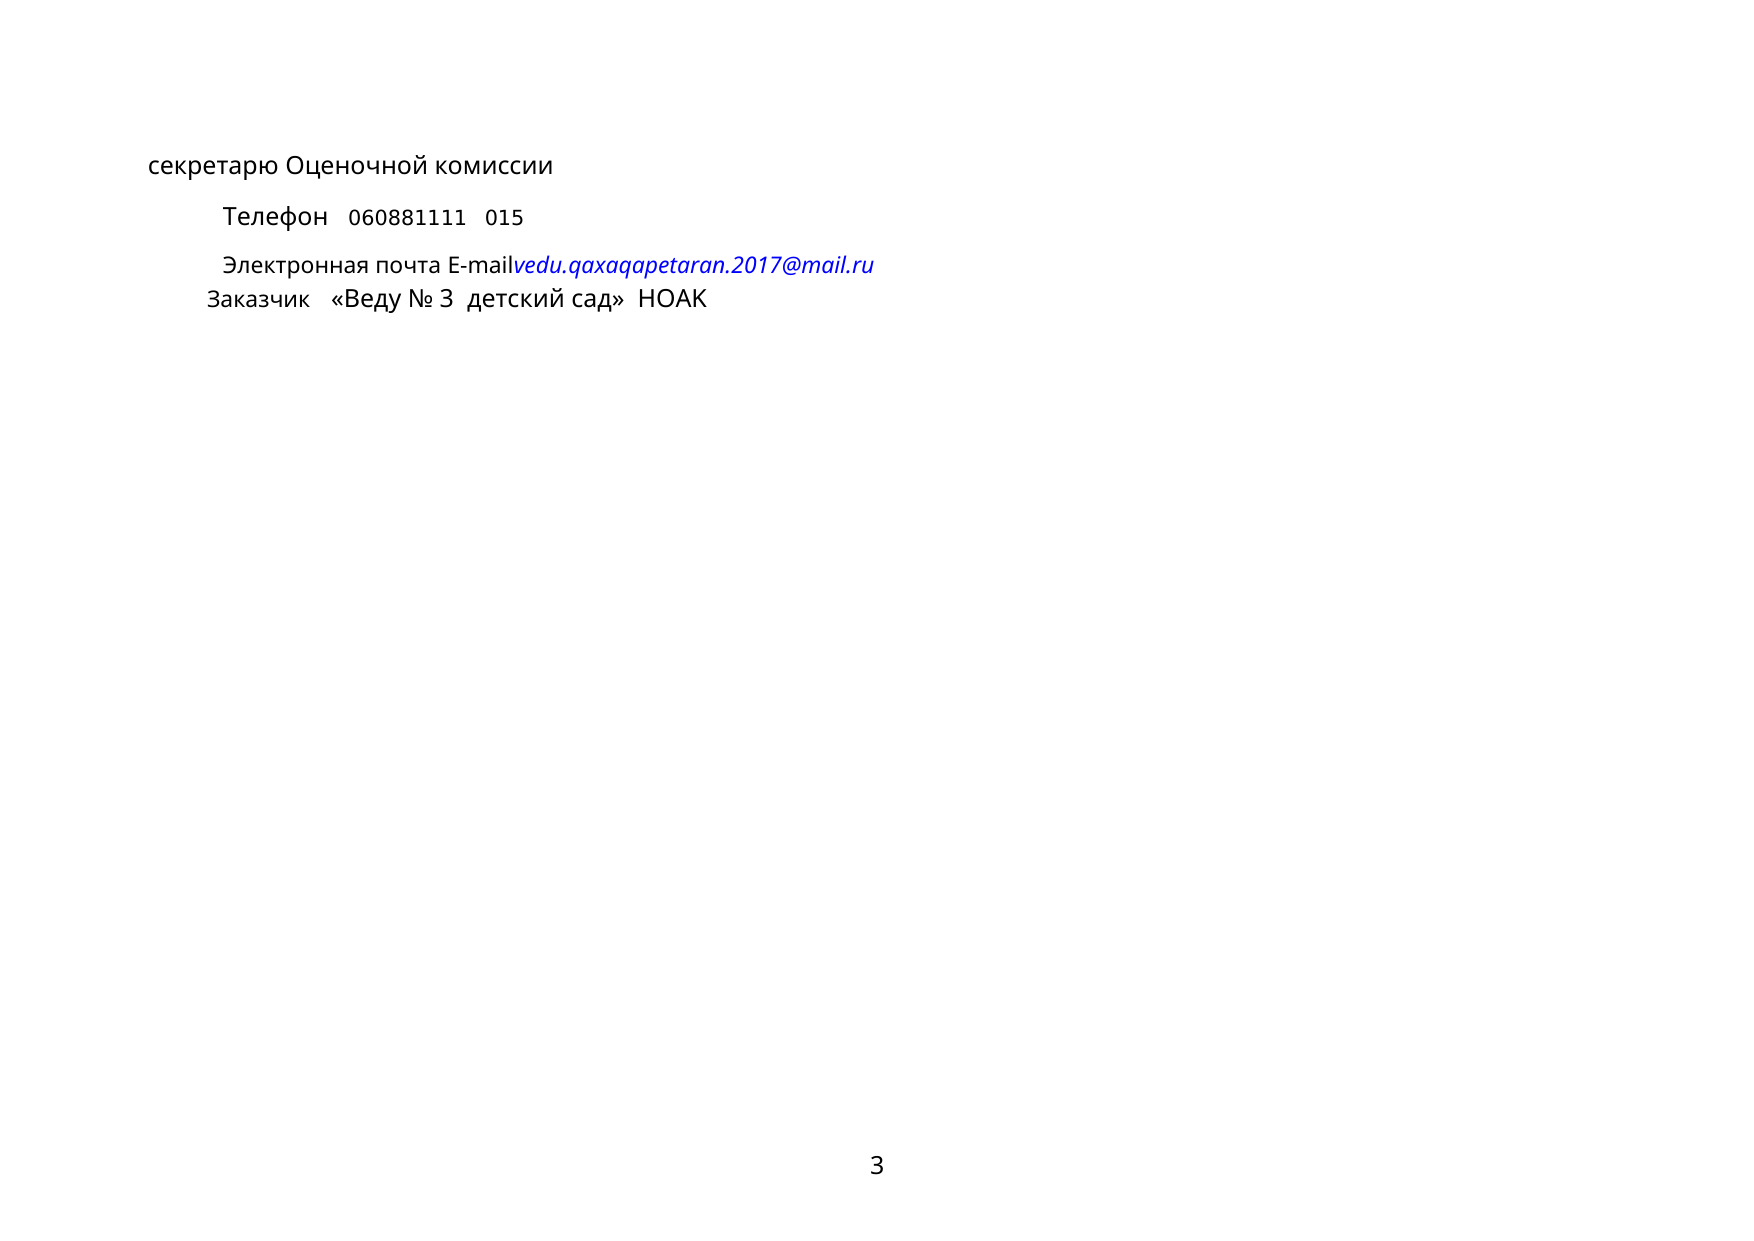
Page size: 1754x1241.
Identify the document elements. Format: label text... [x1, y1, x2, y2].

text Заказчик «Веду № 3 детский сад» HOAK [148, 280, 1606, 314]
text Электронная почта E-mailvedu.qaxaqapetaran.2017@mail.ru [148, 249, 1606, 280]
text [148, 148, 1606, 182]
text Телефон 060881111 015 [148, 198, 1606, 232]
